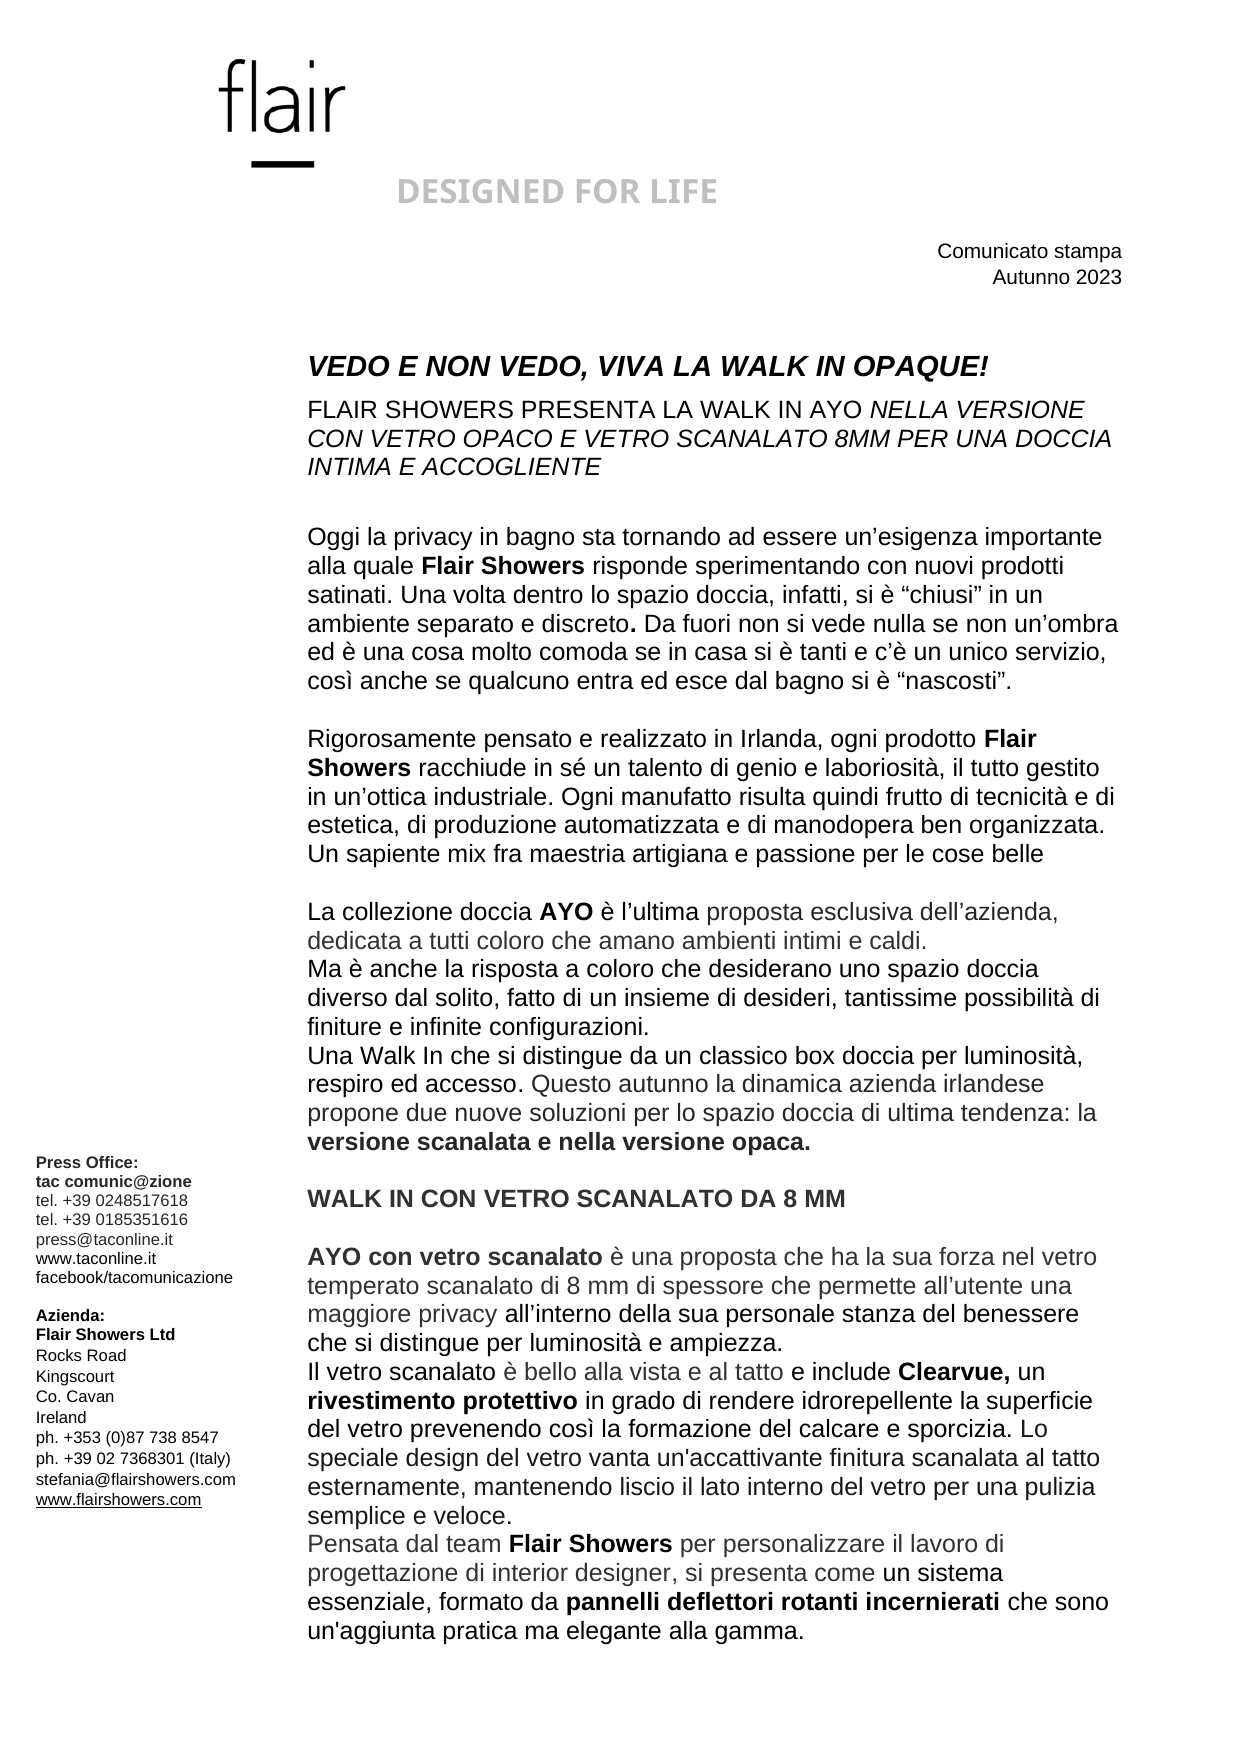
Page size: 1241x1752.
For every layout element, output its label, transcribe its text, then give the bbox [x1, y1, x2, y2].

text Comunicato stampa [248, 239, 1122, 263]
text Il vetro scanalato è bello alla vista e al tatto e include Clearvue, un rivestimento protettivo in grado di rendere idrorepellente la superficie del vetro prevenendo così la formazione del calcare e sporcizia. Lo speciale design del vetro vanta un'accattivante finitura scanalata al tatto esternamente, mantenendo liscio il lato interno del vetro per una pulizia semplice e veloce. [307, 1357, 1122, 1529]
text AYO con vetro scanalato è una proposta che ha la sua forza nel vetro temperato scanalato di 8 mm di spessore che permette all’utente una maggiore privacy all’interno della sua personale stanza del benessere che si distingue per luminosità e ampiezza. [307, 1242, 1122, 1357]
text VEDO e NON VEDO, VIVA LA WALK IN OPAQUE! [307, 349, 1127, 382]
text Ma è anche la risposta a coloro che desiderano uno spazio doccia diverso dal solito, fatto di un insieme di desideri, tantissime possibilità di finiture e infinite configurazioni. [307, 954, 1122, 1041]
text Rigorosamente pensato e realizzato in Irlanda, ogni prodotto Flair Showers racchiude in sé un talento di genio e laboriosità, il tutto gestito in un’ottica industriale. Ogni manufatto risulta quindi frutto di tecnicità e di estetica, di produzione automatizzata e di manodopera ben organizzata. Un sapiente mix fra maestria artigiana e passione per le cose belle [307, 724, 1122, 868]
text WALK IN CON VETRO SCANALATO DA 8 MM [307, 1184, 1122, 1213]
text Pensata dal team Flair Showers per personalizzare il lavoro di progettazione di interior designer, si presenta come un sistema essenziale, formato da pannelli deflettori rotanti incernierati che sono un'aggiunta pratica ma elegante alla gamma. [307, 1529, 1122, 1644]
text Una Walk In che si distingue da un classico box doccia per luminosità, respiro ed accesso. Questo autunno la dinamica azienda irlandese propone due nuove soluzioni per lo spazio doccia di ultima tendenza: la versione scanalata e nella versione opaca. [307, 1041, 1122, 1156]
picture [218, 59, 346, 168]
text Oggi la privacy in bagno sta tornando ad essere un’esigenza importante alla quale Flair Showers risponde sperimentando con nuovi prodotti satinati. Una volta dentro lo spazio doccia, infatti, si è “chiusi” in un ambiente separato e discreto. Da fuori non si vede nulla se non un’ombra ed è una cosa molto comoda se in casa si è tanti e c’è un unico servizio, così anche se qualcuno entra ed esce dal bagno si è “nascosti”. [307, 522, 1122, 695]
text La collezione doccia AYO è l’ultima proposta esclusiva dell’azienda, dedicata a tutti coloro che amano ambienti intimi e caldi. [307, 897, 1122, 954]
text FLAIR SHOWERS PRESENTA LA WALK IN AYO NELLA VERSIONE con vetro opaco E VETRO SCANALATO 8mm PER UNa DOCCIA INTIMA e ACCOGLIENTE [307, 395, 1122, 481]
text Autunno 2023 [248, 264, 1122, 288]
